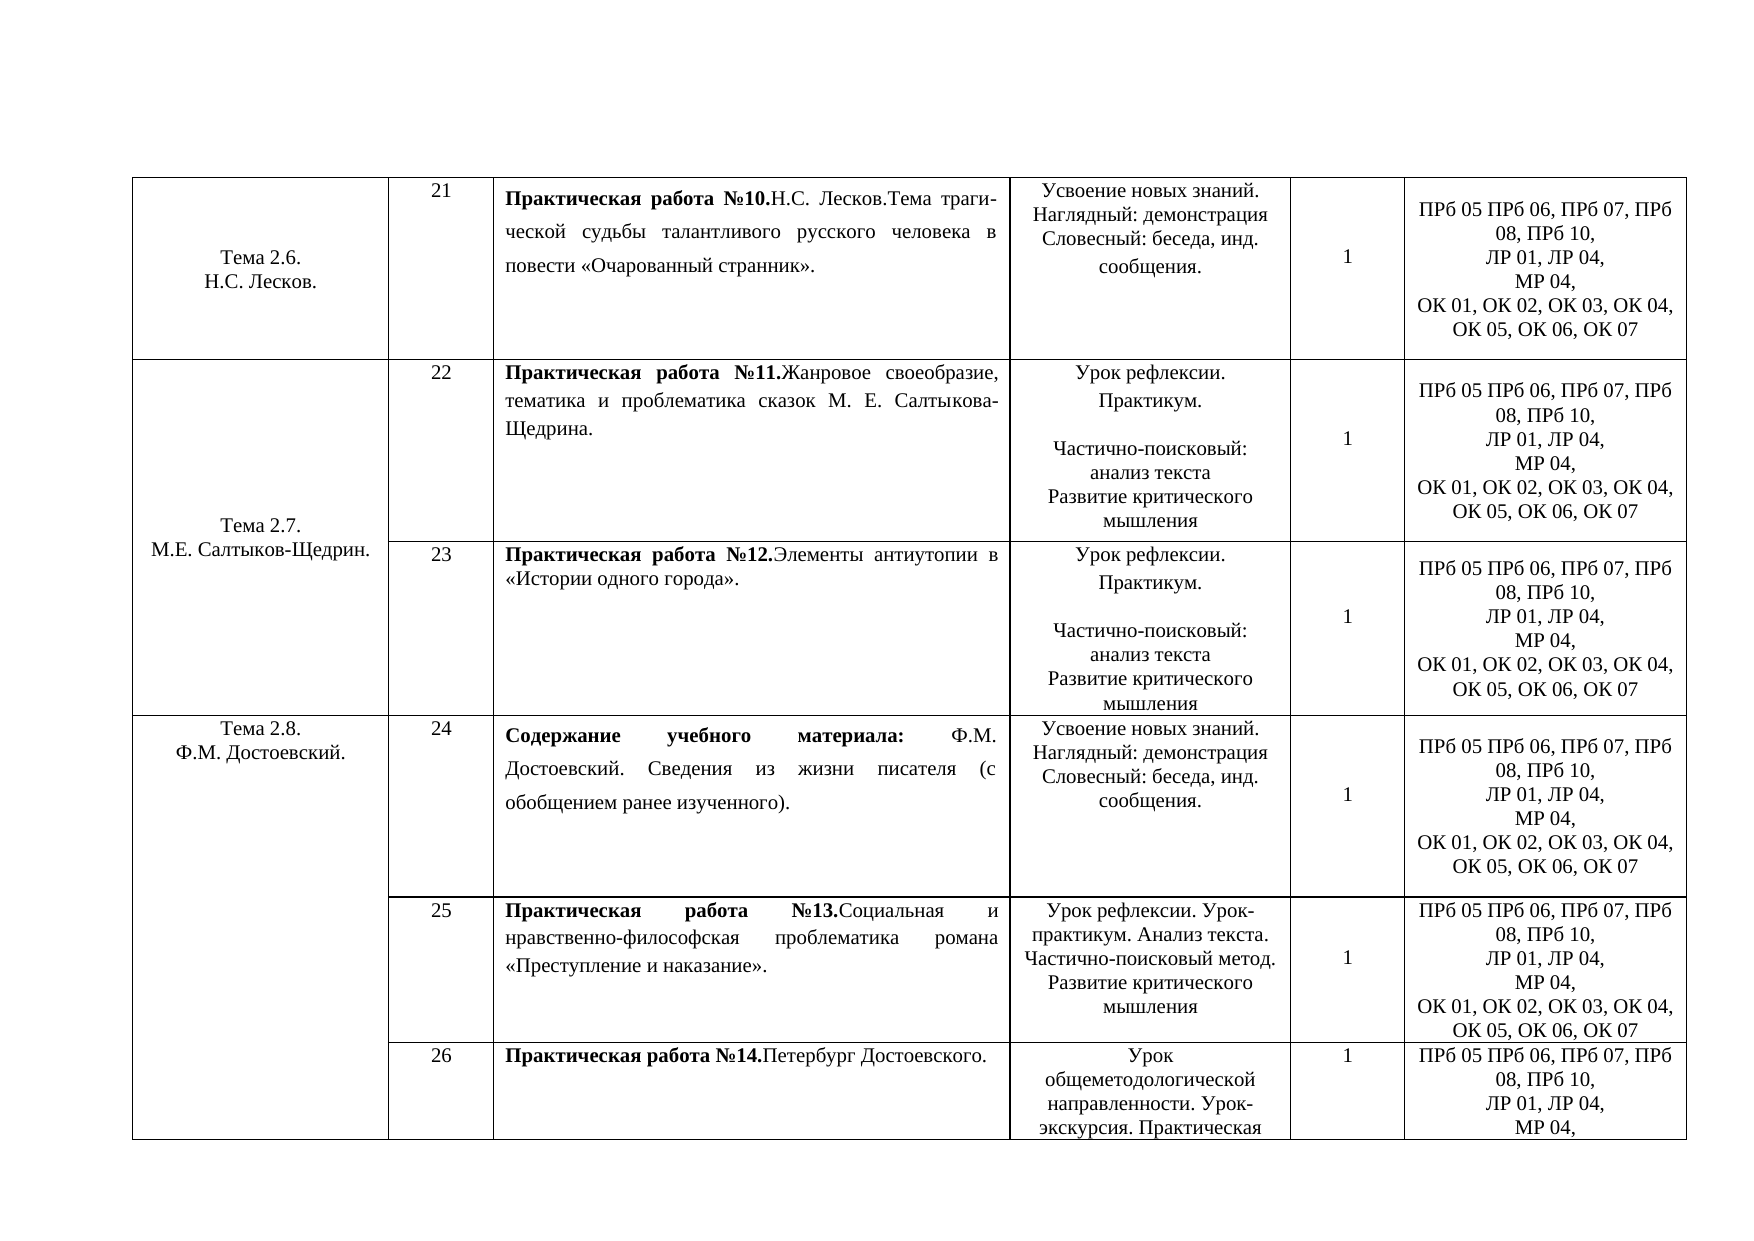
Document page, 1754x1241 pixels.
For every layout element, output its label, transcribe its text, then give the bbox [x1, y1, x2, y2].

table_cell 1 [1291, 360, 1404, 541]
table_cell 21 [389, 178, 493, 359]
table_cell 1 [1291, 542, 1404, 714]
table_cell ПРб 05 ПРб 06, ПРб 07, ПРб 08, ПРб 10, ЛР 01, ЛР 04, МР 04, ОК 01, ОК 02, ОК 03, ОК 04, ОК 05, ОК 06, ОК 07 [1405, 542, 1686, 714]
table_cell ПРб 05 ПРб 06, ПРб 07, ПРб 08, ПРб 10, ЛР 01, ЛР 04, МР 04, ОК 01, ОК 02, ОК 03, ОК 04, ОК 05, ОК 06, ОК 07 [1405, 716, 1686, 896]
table_cell Урок рефлексии. Урок-практикум. Анализ текста. Частично-поисковый метод. Развитие критического мышления [1011, 898, 1290, 1042]
table_cell Содержание учебного материала: Ф.М. Достоевский. Сведения из жизни писателя (с обобщением ранее изученного). [494, 716, 1009, 896]
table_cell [1011, 178, 1290, 359]
table_cell Тема 2.7. М.Е. Салтыков-Щедрин. [133, 360, 388, 714]
table_cell 1 [1291, 1043, 1404, 1139]
table_cell 1 [1291, 898, 1404, 1042]
table_cell Практическая работа №13.Социальная и нравственно-философская проблематика романа «Преступление и наказание». [494, 898, 1009, 1042]
table_cell ПРб 05 ПРб 06, ПРб 07, ПРб 08, ПРб 10, ЛР 01, ЛР 04, МР 04, ОК 01, ОК 02, ОК 03, ОК 04, ОК 05, ОК 06, ОК 07 [1405, 898, 1686, 1042]
table_cell Практическая работа №11.Жанровое своеобразие, тематика и проблематика сказок М. Е. Салтыкова-Щедрина. [494, 360, 1009, 541]
table_cell 26 [389, 1043, 493, 1139]
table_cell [1011, 1043, 1290, 1139]
table_cell 24 [389, 716, 493, 896]
table_cell Практическая работа №10.Н.С. Лесков.Тема трагической судьбы талантливого русского человека в повести «Очарованный странник». [494, 178, 1009, 359]
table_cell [1405, 178, 1686, 359]
table_cell Тема 2.8. Ф.М. Достоевский. [133, 716, 388, 1139]
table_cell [494, 1043, 1009, 1139]
table_cell 23 [389, 542, 493, 714]
table_cell Тема 2.6. Н.С. Лесков. [133, 178, 388, 359]
table_cell Урок рефлексии. Практикум. Частично-поисковый: анализ текста Развитие критического мышления [1011, 542, 1290, 714]
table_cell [1405, 1043, 1686, 1139]
table_cell Усвоение новых знаний. Наглядный: демонстрация Словесный: беседа, инд. сообщения. [1011, 716, 1290, 896]
table_cell 22 [389, 360, 493, 541]
table_cell 25 [389, 898, 493, 1042]
table_cell 1 [1291, 178, 1404, 359]
table_cell Практическая работа №12.Элементы антиутопии в «Истории одного города». [494, 542, 1009, 714]
table_cell Урок рефлексии. Практикум. Частично-поисковый: анализ текста Развитие критического мышления [1011, 360, 1290, 541]
table_cell 1 [1291, 716, 1404, 896]
table_cell ПРб 05 ПРб 06, ПРб 07, ПРб 08, ПРб 10, ЛР 01, ЛР 04, МР 04, ОК 01, ОК 02, ОК 03, ОК 04, ОК 05, ОК 06, ОК 07 [1405, 360, 1686, 541]
